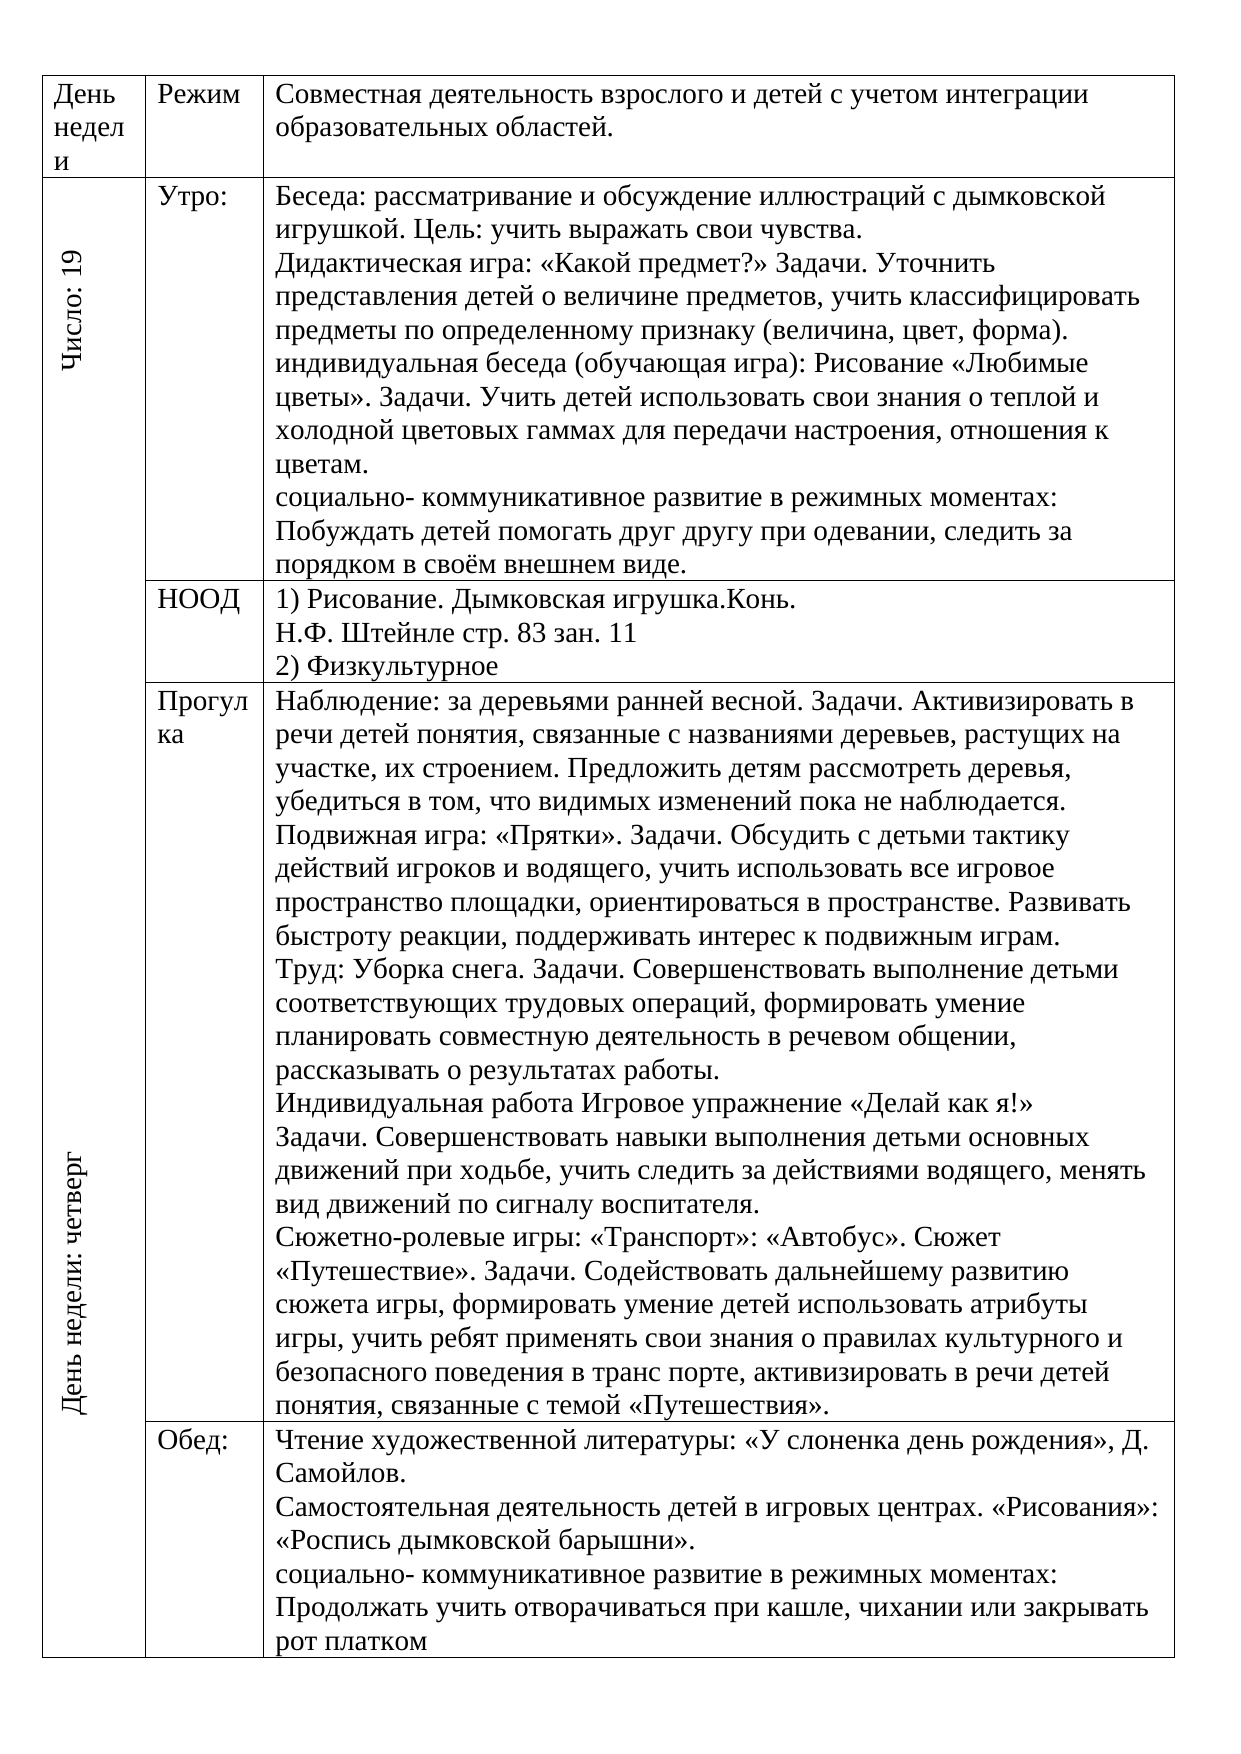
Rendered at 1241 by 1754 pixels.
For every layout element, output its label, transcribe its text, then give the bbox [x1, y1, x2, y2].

table_cell НООД [146, 581, 263, 682]
table_cell 1) Рисование. Дымковская игрушка.Конь. Н.Ф. Штейнле стр. 83 зан. 11 2) Физкультурное [264, 581, 1174, 682]
table_header День недели [43, 76, 145, 177]
table_cell Обед: [146, 1422, 263, 1657]
table_cell Чтение художественной литературы: «У слоненка день рождения», Д. Самойлов. Самостоятельная деятельность детей в игровых центрах. «Рисования»: «Роспись дымковской барышни». социально- коммуникативное развитие в режимных моментах: Продолжать учить отворачиваться при кашле, чихании или закрывать рот платком [264, 1422, 1174, 1657]
table_header Совместная деятельность взрослого и детей с учетом интеграции образовательных областей. [264, 76, 1174, 177]
table_cell Наблюдение: за деревьями ранней весной. Задачи. Активизировать в речи детей понятия, связанные с названиями деревьев, растущих на участке, их строением. Предложить детям рассмотреть деревья, убедиться в том, что видимых изменений пока не наблюдается. Подвижная игра: «Прятки». Задачи. Обсудить с детьми тактику действий игроков и водящего, учить использовать все игровое пространство площадки, ориентироваться в пространстве. Развивать быстроту реакции, поддерживать интерес к подвижным играм. Труд: Уборка снега. Задачи. Совершенствовать выполнение детьми соответствующих трудовых операций, формировать умение планировать совместную деятельность в речевом общении, рассказывать о результатах работы. Индивидуальная работа Игровое упражнение «Делай как я!» Задачи. Совершенствовать навыки выполнения детьми основных движений при ходьбе, учить следить за действиями водящего, менять вид движений по сигналу воспитателя. Сюжетно-ролевые игры: «Транспорт»: «Автобус». Сюжет «Путешествие». Задачи. Содействовать дальнейшему развитию сюжета игры, формировать умение детей использовать атрибуты игры, учить ребят применять свои знания о правилах культурного и безопасного поведения в транс порте, активизировать в речи детей понятия, связанные с темой «Путешествия». [264, 683, 1174, 1421]
table_cell Прогулка [146, 683, 263, 1421]
table_cell Утро: [146, 178, 263, 580]
table_header Режим [146, 76, 263, 177]
table_cell Беседа: рассматривание и обсуждение иллюстраций с дымковской игрушкой. Цель: учить выражать свои чувства. Дидактическая игра: «Какой предмет?» Задачи. Уточнить представления детей о величине предметов, учить классифицировать предметы по определенному признаку (величина, цвет, форма). индивидуальная беседа (обучающая игра): Рисование «Любимые цветы». Задачи. Учить детей использовать свои знания о теплой и холодной цветовых гаммах для передачи настроения, отношения к цветам. социально- коммуникативное развитие в режимных моментах: Побуждать детей помогать друг другу при одевании, следить за порядком в своём внешнем виде. [264, 178, 1174, 580]
table_cell День недели: четверг Число: 19 [43, 178, 145, 1657]
